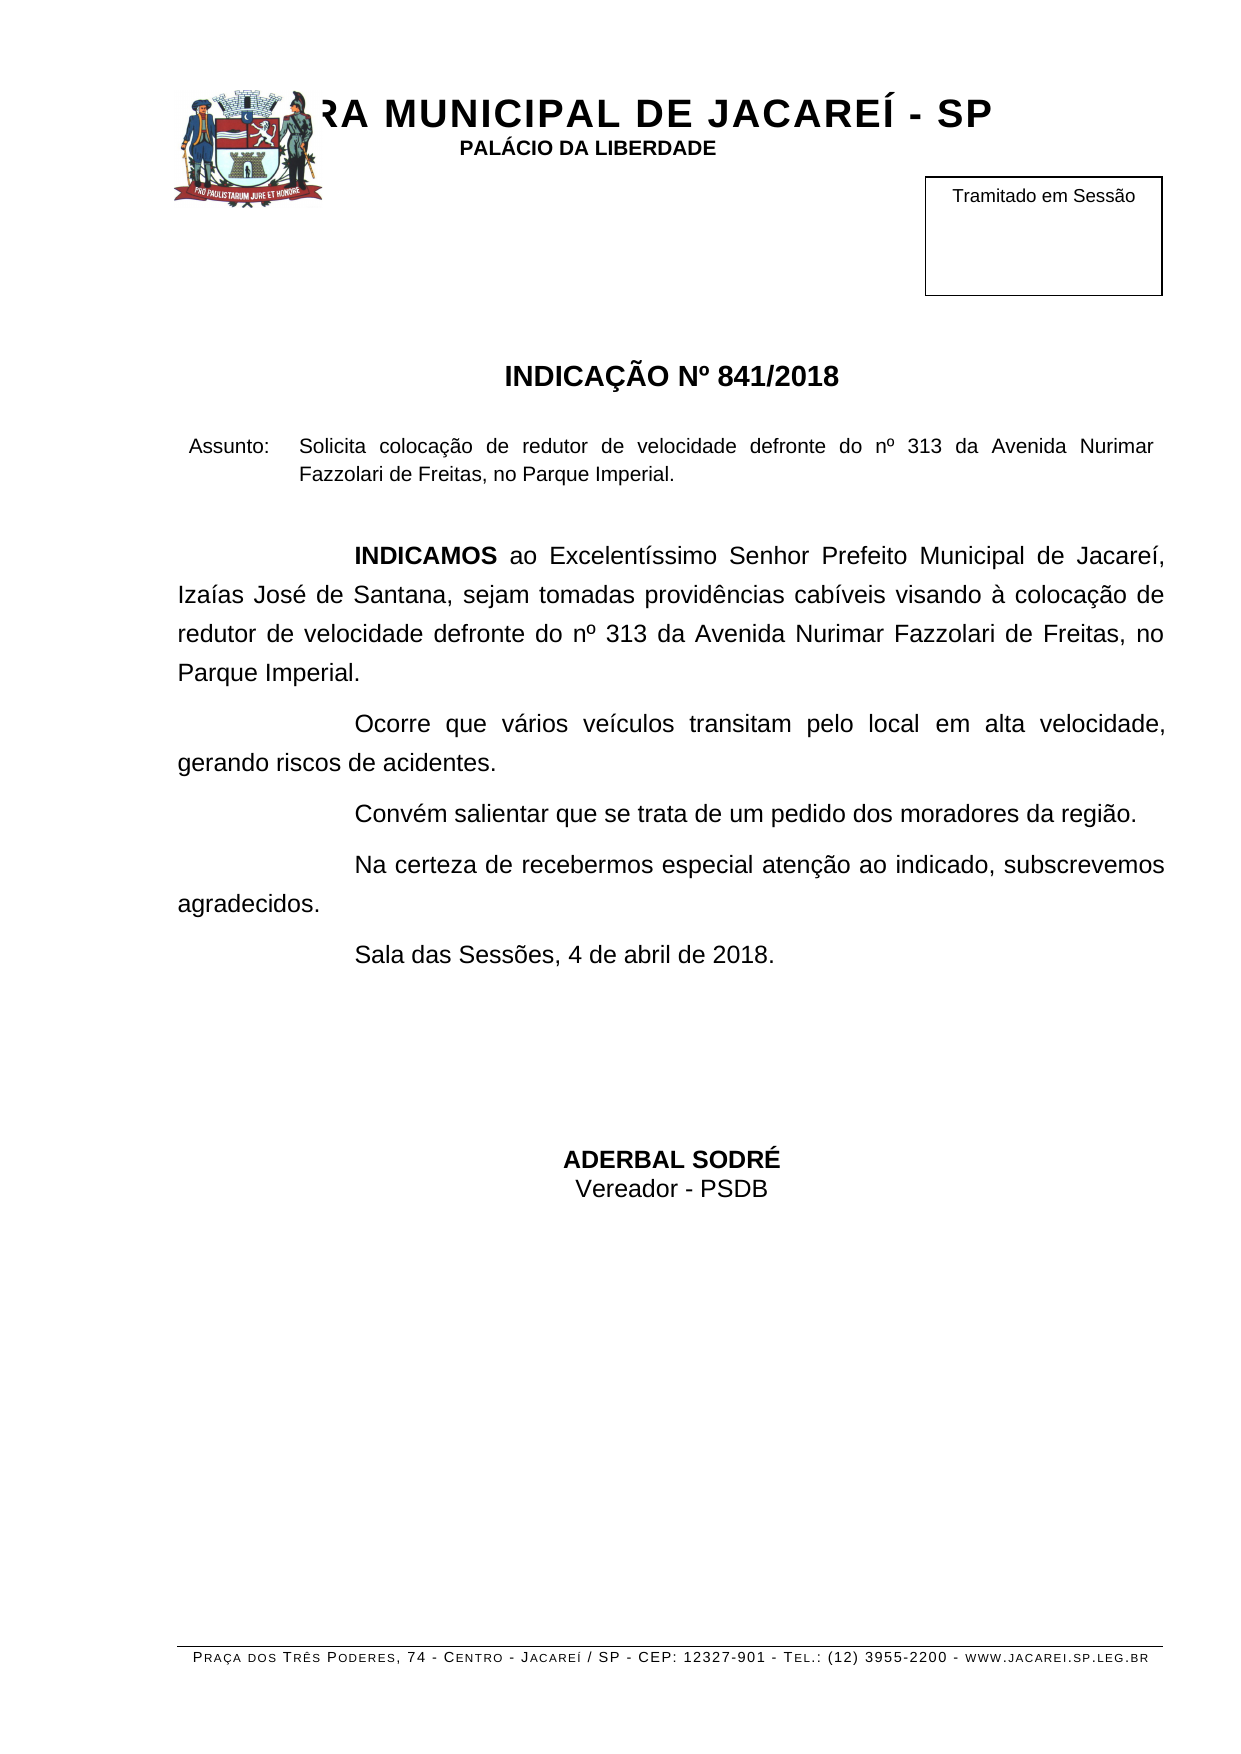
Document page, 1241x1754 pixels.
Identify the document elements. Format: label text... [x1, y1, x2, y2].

text INDICAMOS ao Excelentíssimo Senhor Prefeito Municipal de Jacareí, Izaías José de Santana, sejam tomadas providências cabíveis visando à colocação de redutor de velocidade defronte do nº 313 da Avenida Nurimar Fazzolari de Freitas, no Parque Imperial. [177, 541, 1166, 686]
text Na certeza de recebermos especial atenção ao indicado, subscrevemos agradecidos. [177, 850, 1166, 917]
text das , 4 de abril de 2018. [177, 940, 1166, 969]
table_header : [177, 434, 288, 490]
text ADERBAL SODRÉ [177, 1145, 1166, 1174]
text INDICAÇÃO nº 841/2018 [177, 359, 1166, 392]
table_header Solicita colocação de redutor de velocidade defronte do nº 313 da Avenida Nurimar Fazzolari de Freitas, no Parque Imperial. [288, 434, 1166, 490]
picture [173, 90, 323, 208]
text Convém salientar que se trata de um pedido dos moradores da região. [177, 799, 1166, 827]
text Ocorre que vários veículos transitam pelo local em alta velocidade, gerando riscos de acidentes. [177, 709, 1166, 776]
text Vereador - PSDB [177, 1174, 1166, 1202]
